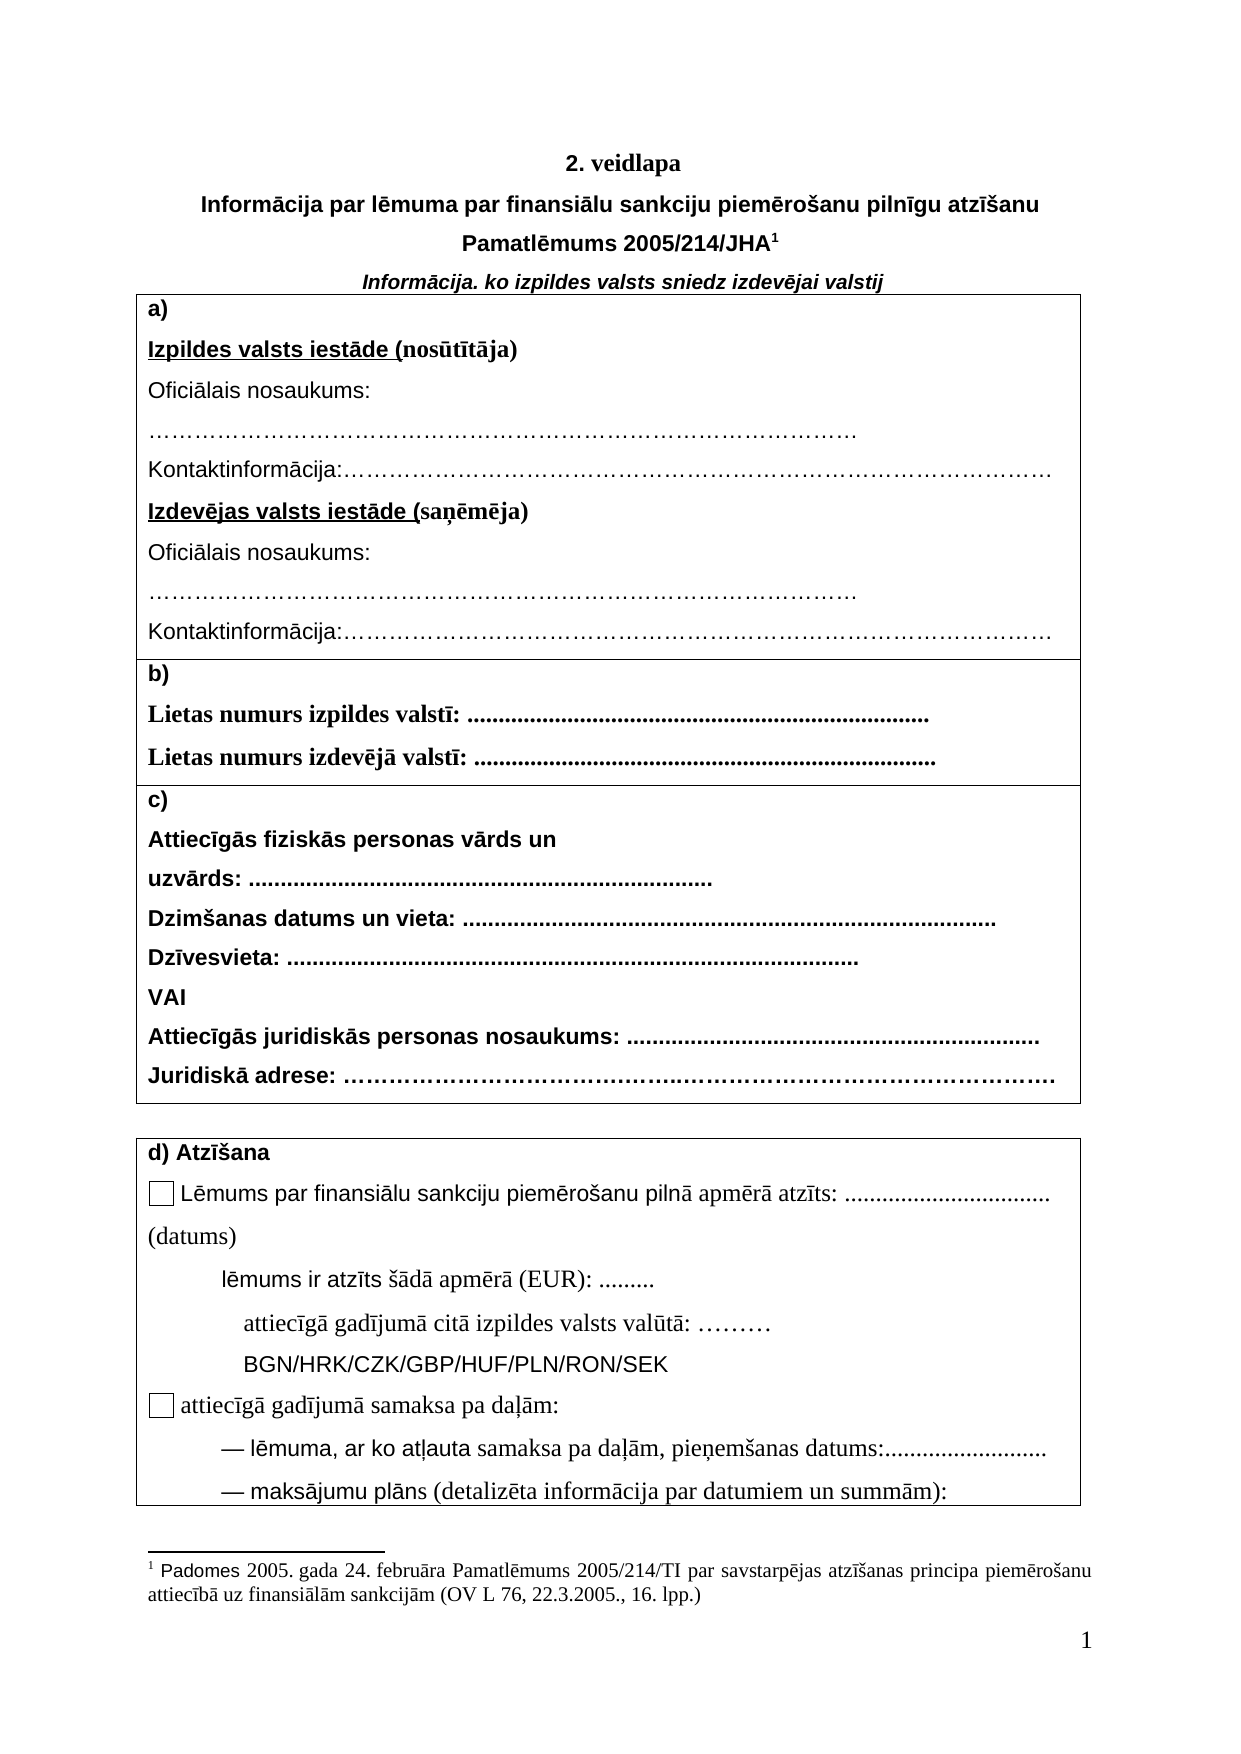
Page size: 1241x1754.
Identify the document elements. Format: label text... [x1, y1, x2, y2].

table_header a) Izpildes valsts iestāde (nosūtītāja) Oficiālais nosaukums:………………………………………………………………………………… Kontaktinformācija:………………………………………………………………………………… Izdevējas valsts iestāde (saņēmēja) Oficiālais nosaukums:………………………………………………………………………………… Kontaktinformācija:………………………………………………………………………………… [137, 295, 1080, 658]
text Informācija. ko izpildes valsts sniedz izdevējai valstij [148, 270, 1093, 294]
table_cell b) Lietas numurs izpildes valstī: .......................................................................... Lietas numurs izdevējā valstī: .......................................................................... [137, 660, 1080, 785]
text Pamatlēmums 2005/214/JHA [148, 230, 1093, 257]
text 2. veidlapa [148, 148, 1093, 176]
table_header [137, 1139, 1080, 1505]
text Informācija par lēmuma par finansiālu sankciju piemērošanu pilnīgu atzīšanu [148, 191, 1093, 217]
table_cell c) Attiecīgās fiziskās personas vārds un uzvārds: ......................................................................... Dzimšanas datums un vieta: .................................................................................... Dzīvesvieta: .......................................................................................... VAI Attiecīgās juridiskās personas nosaukums: ................................................................. Juridiskā adrese: ……………………………….……..…………………………………………. [137, 786, 1080, 1103]
